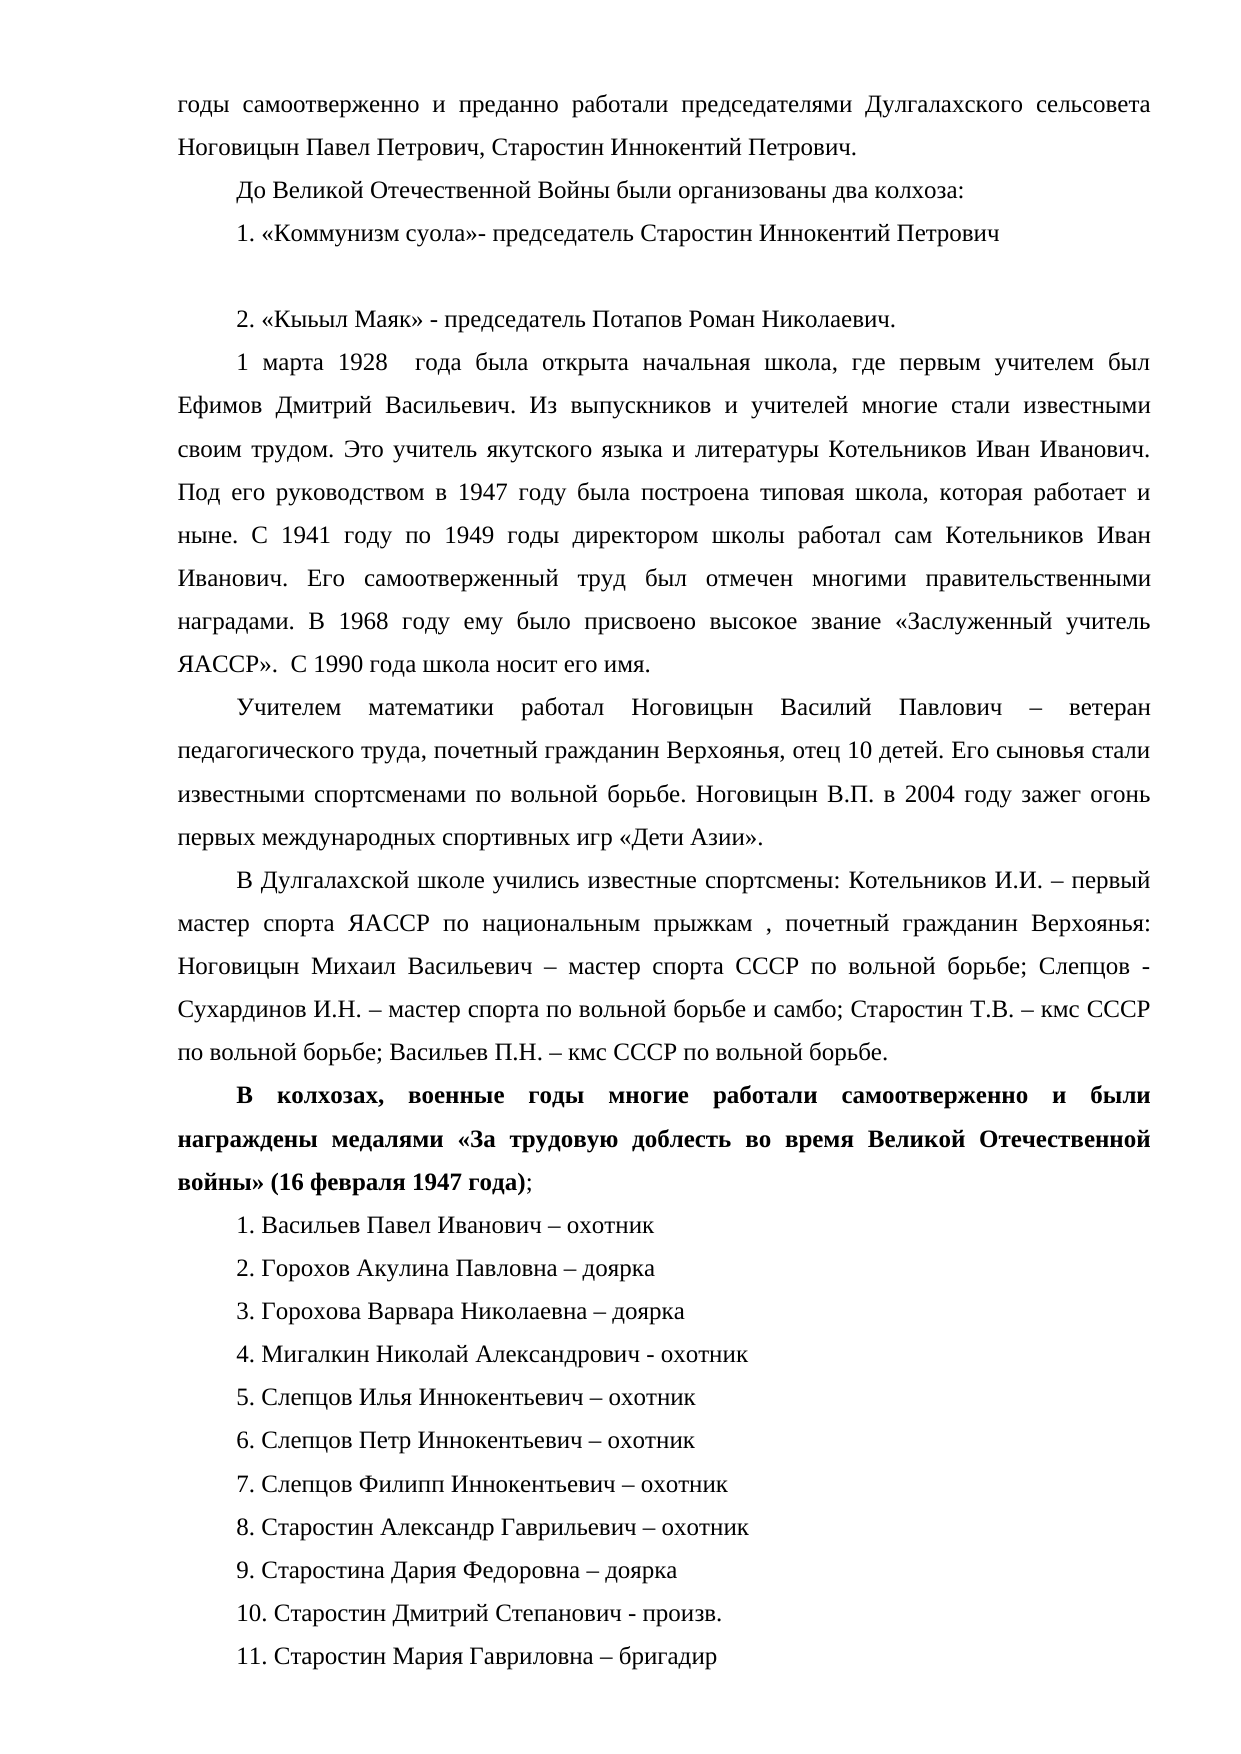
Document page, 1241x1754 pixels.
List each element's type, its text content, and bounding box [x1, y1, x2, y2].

list Учителем математики работал Ноговицын Василий Павлович – ветеран педагогического труда, почетный гражданин Верхоянья, отец 10 детей. Его сыновья стали известными спортсменами по вольной борьбе. Ноговицын В.П. в 2004 году зажег огонь первых международных спортивных игр «Дети Азии». [177, 692, 1152, 851]
list 7. Слепцов Филипп Иннокентьевич – охотник [177, 1469, 1152, 1497]
list 1. «Коммунизм суола»- председатель Старостин Иннокентий Петрович [177, 218, 1152, 247]
list 8. Старостин Александр Гаврильевич – охотник [177, 1512, 1152, 1541]
list До Великой Отечественной Войны были организованы два колхоза: [177, 175, 1152, 204]
list В Дулгалахской школе учились известные спортсмены: Котельников И.И. – первый мастер спорта ЯАССР по национальным прыжкам , почетный гражданин Верхоянья: Ноговицын Михаил Васильевич – мастер спорта СССР по вольной борьбе; Слепцов - Сухардинов И.Н. – мастер спорта по вольной борьбе и самбо; Старостин Т.В. – кмс СССР по вольной борьбе; Васильев П.Н. – кмс СССР по вольной борьбе. [177, 865, 1152, 1066]
list 1. Васильев Павел Иванович – охотник [177, 1210, 1152, 1239]
list 10. Старостин Дмитрий Степанович - произв. [177, 1598, 1152, 1627]
list 9. Старостина Дария Федоровна – доярка [177, 1555, 1152, 1584]
list В колхозах, военные годы многие работали самоотверженно и были награждены медалями «За трудовую доблесть во время Великой Отечественной войны» (16 февраля 1947 года); [177, 1081, 1152, 1196]
list 3. Горохова Варвара Николаевна – доярка [177, 1296, 1152, 1325]
list 5. Слепцов Илья Иннокентьевич – охотник [177, 1382, 1152, 1411]
list 1 марта 1928 года была открыта начальная школа, где первым учителем был Ефимов Дмитрий Васильевич. Из выпускников и учителей многие стали известными своим трудом. Это учитель якутского языка и литературы Котельников Иван Иванович. Под его руководством в 1947 году была построена типовая школа, которая работает и ныне. С 1941 году по 1949 годы директором школы работал сам Котельников Иван Иванович. Его самоотверженный труд был отмечен многими правительственными наградами. В 1968 году ему было присвоено высокое звание «Заслуженный учитель ЯАССР». С 1990 года школа носит его имя. [177, 347, 1152, 678]
list 4. Мигалкин Николай Александрович - охотник [177, 1339, 1152, 1368]
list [177, 89, 1152, 161]
list 2. Горохов Акулина Павловна – доярка [177, 1253, 1152, 1282]
list 2. «Кыьыл Маяк» - председатель Потапов Роман Николаевич. [177, 304, 1152, 333]
list 11. Старостин Мария Гавриловна – бригадир [177, 1641, 1152, 1670]
list 6. Слепцов Петр Иннокентьевич – охотник [177, 1426, 1152, 1454]
